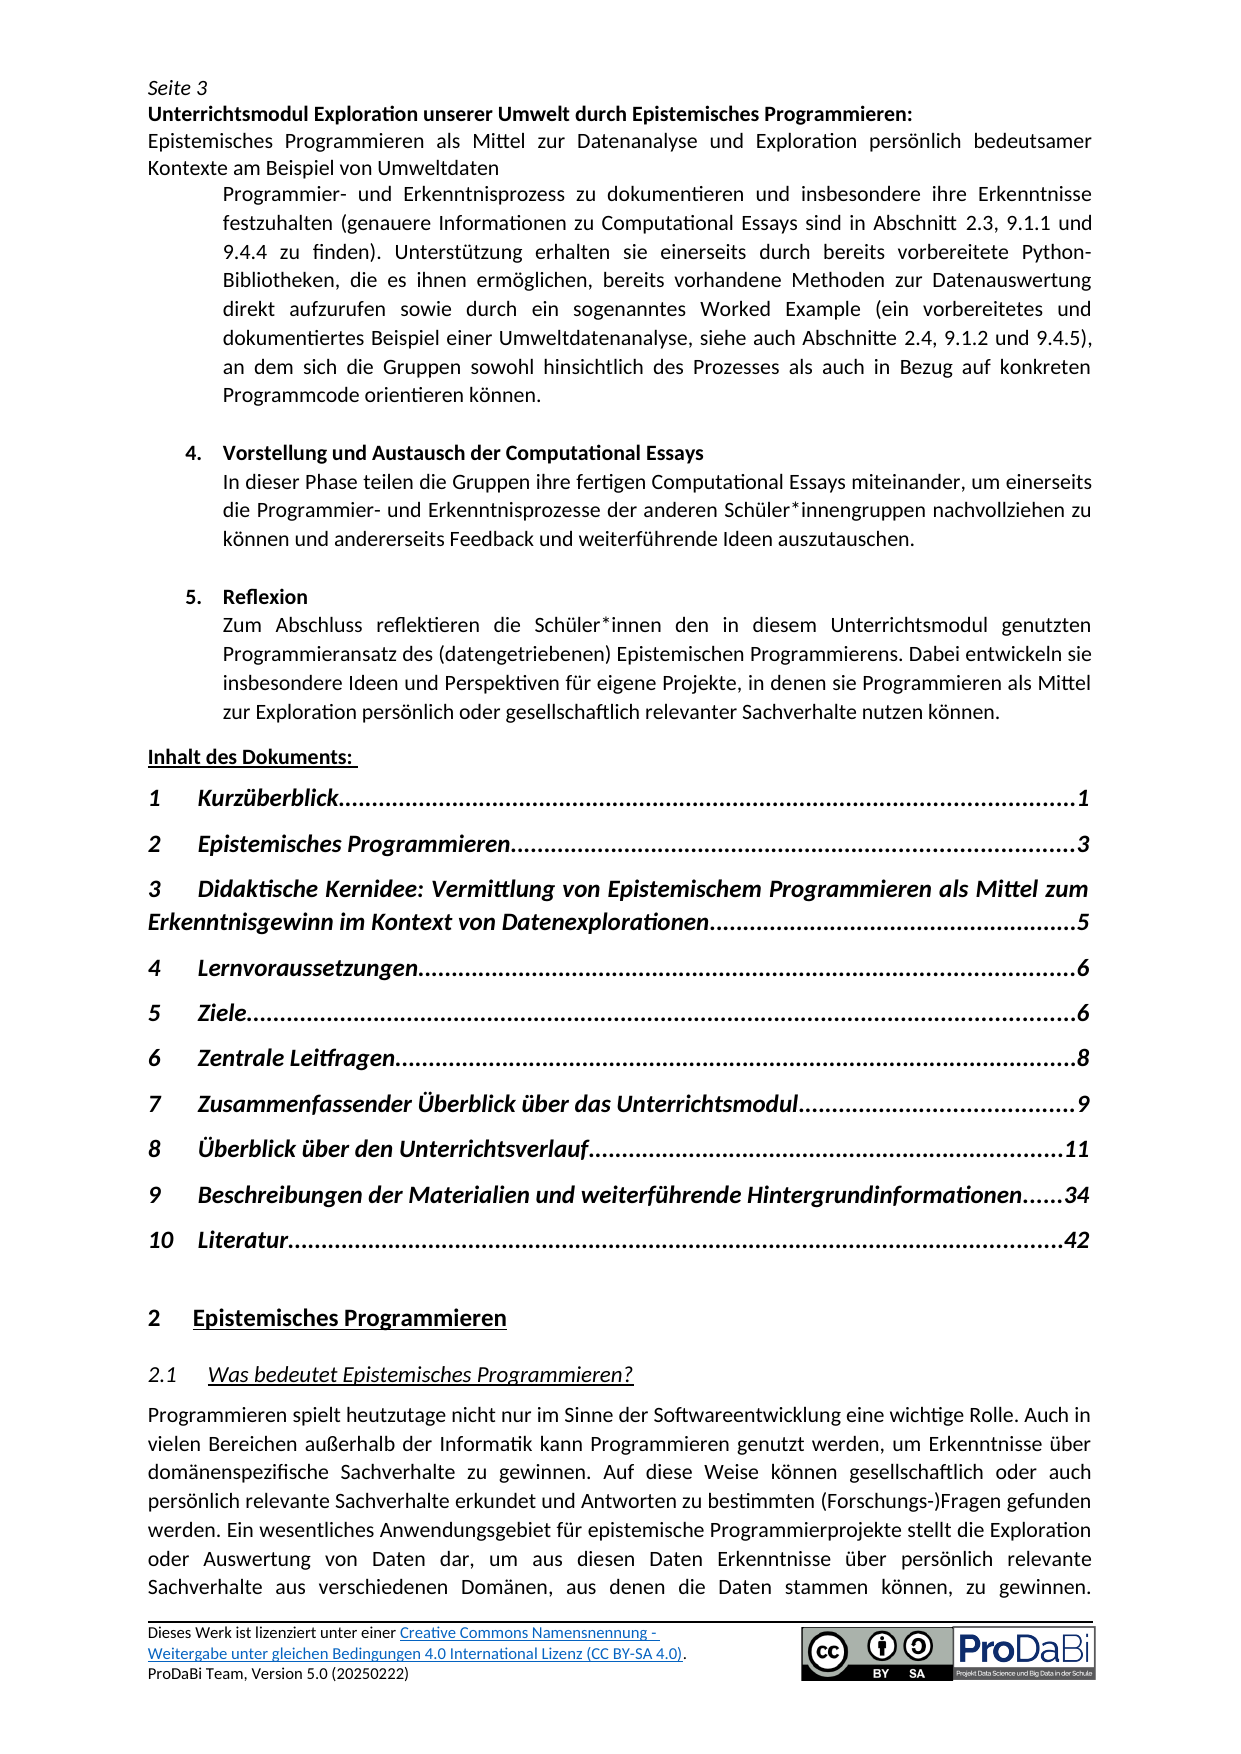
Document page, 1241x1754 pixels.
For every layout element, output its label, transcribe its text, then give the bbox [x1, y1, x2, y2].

list Reflexion [185, 583, 1093, 609]
picture [801, 1626, 1098, 1681]
subtitle Was bedeutet Epistemisches Programmieren? [148, 1360, 1093, 1388]
list In dieser Phase teilen die Gruppen ihre fertigen Computational Essays miteinander, um einerseits die Programmier- und Erkenntnisprozesse der anderen Schüler*innengruppen nachvollziehen zu können und andererseits Feedback und weiterführende Ideen auszutauschen. [223, 468, 1093, 552]
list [223, 180, 1093, 408]
list Zum Abschluss reflektieren die Schüler*innen den in diesem Unterrichtsmodul genutzten Programmieransatz des (datengetriebenen) Epistemischen Programmierens. Dabei entwickeln sie insbesondere Ideen und Perspektiven für eigene Projekte, in denen sie Programmieren als Mittel zur Exploration persönlich oder gesellschaftlich relevanter Sachverhalte nutzen können. [223, 612, 1093, 724]
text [148, 1401, 1093, 1600]
list Vorstellung und Austausch der Computational Essays [185, 439, 1093, 466]
subtitle Epistemisches Programmieren [148, 1302, 1093, 1333]
